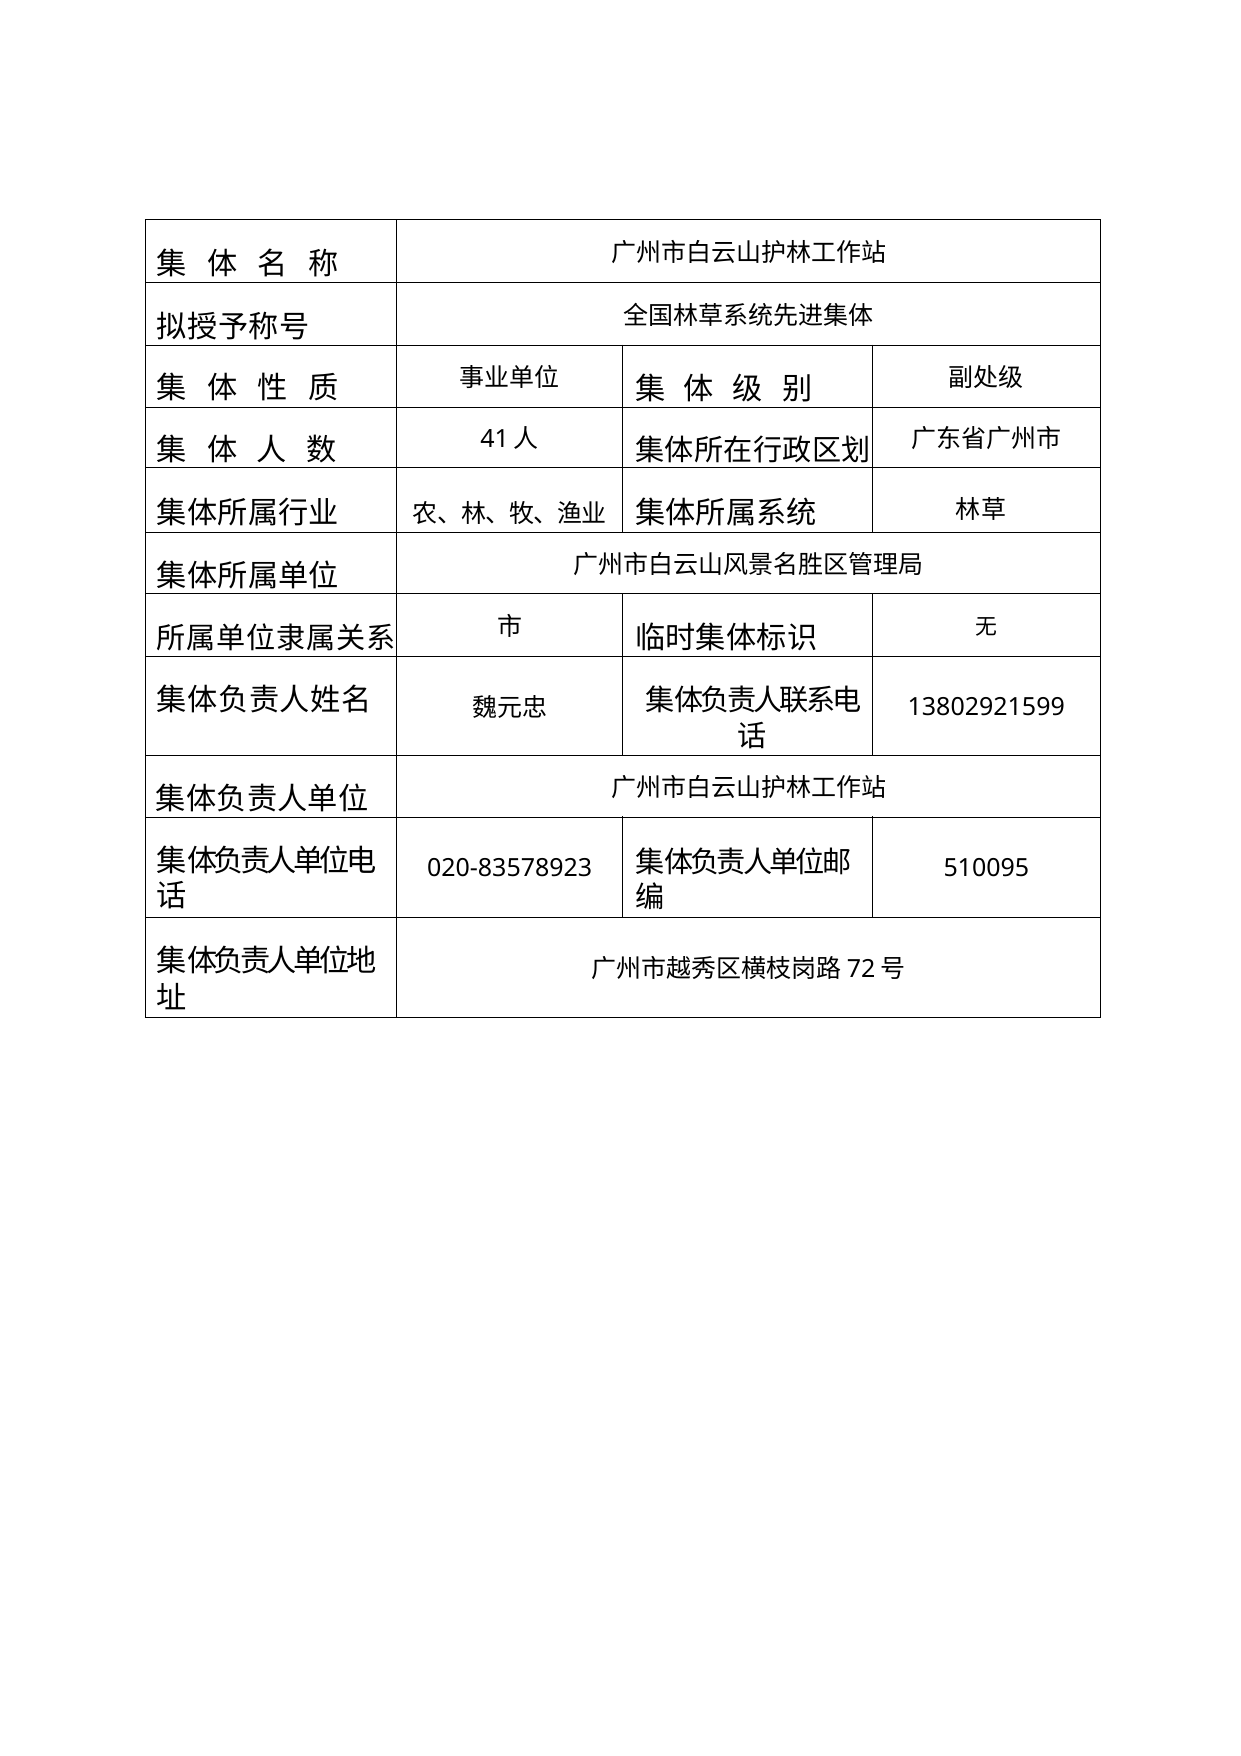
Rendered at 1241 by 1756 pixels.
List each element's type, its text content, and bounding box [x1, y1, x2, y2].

table_cell 集体负责人姓名 [146, 657, 396, 755]
table_cell 集体负责人单位邮编 [623, 818, 872, 916]
table_cell 集体负责人单位电话 [146, 818, 396, 916]
table_cell 510095 [873, 818, 1100, 916]
table_cell 13802921599 [873, 657, 1100, 755]
table_cell 所属单位隶属关系 [146, 594, 396, 656]
table_cell 集体所属系统 [623, 468, 872, 531]
table_cell 集体负责人单位地址 [146, 918, 396, 1017]
table_cell 事业单位 [397, 346, 622, 406]
table_cell 集体负责人联系电话 [623, 657, 872, 755]
table_cell 市 [397, 594, 622, 656]
table_cell 拟授予称号 [146, 283, 396, 344]
table_cell 副处级 [873, 346, 1100, 406]
table_cell 集 体 性 质 [146, 346, 396, 406]
table_cell 集 体 人 数 [146, 408, 396, 467]
table_cell 全国林草系统先进集体 [397, 283, 1100, 344]
table_cell 集 体 级 别 [623, 346, 872, 406]
table_cell 魏元忠 [397, 657, 622, 755]
table_cell 集体所在行政区划 [623, 408, 872, 467]
table_cell 广州市白云山护林工作站 [397, 756, 1100, 816]
table_cell 无 [873, 594, 1100, 656]
table_cell 临时集体标识 [623, 594, 872, 656]
table_cell 广东省广州市 [873, 408, 1100, 467]
table_cell 020-83578923 [397, 818, 622, 916]
table_cell 集体所属行业 [146, 468, 396, 531]
table_cell 农、林、牧、渔业 [397, 468, 622, 531]
table_header 广州市白云山护林工作站 [397, 220, 1100, 282]
table_cell 41人 [397, 408, 622, 467]
table_cell 广州市白云山风景名胜区管理局 [397, 533, 1100, 593]
table_cell 集体负责人单位 [146, 756, 396, 816]
table_cell 广州市越秀区横枝岗路72号 [397, 918, 1100, 1017]
table_cell 集体所属单位 [146, 533, 396, 593]
table_cell 林草 [873, 468, 1100, 531]
table_header 集 体 名 称 [146, 220, 396, 282]
